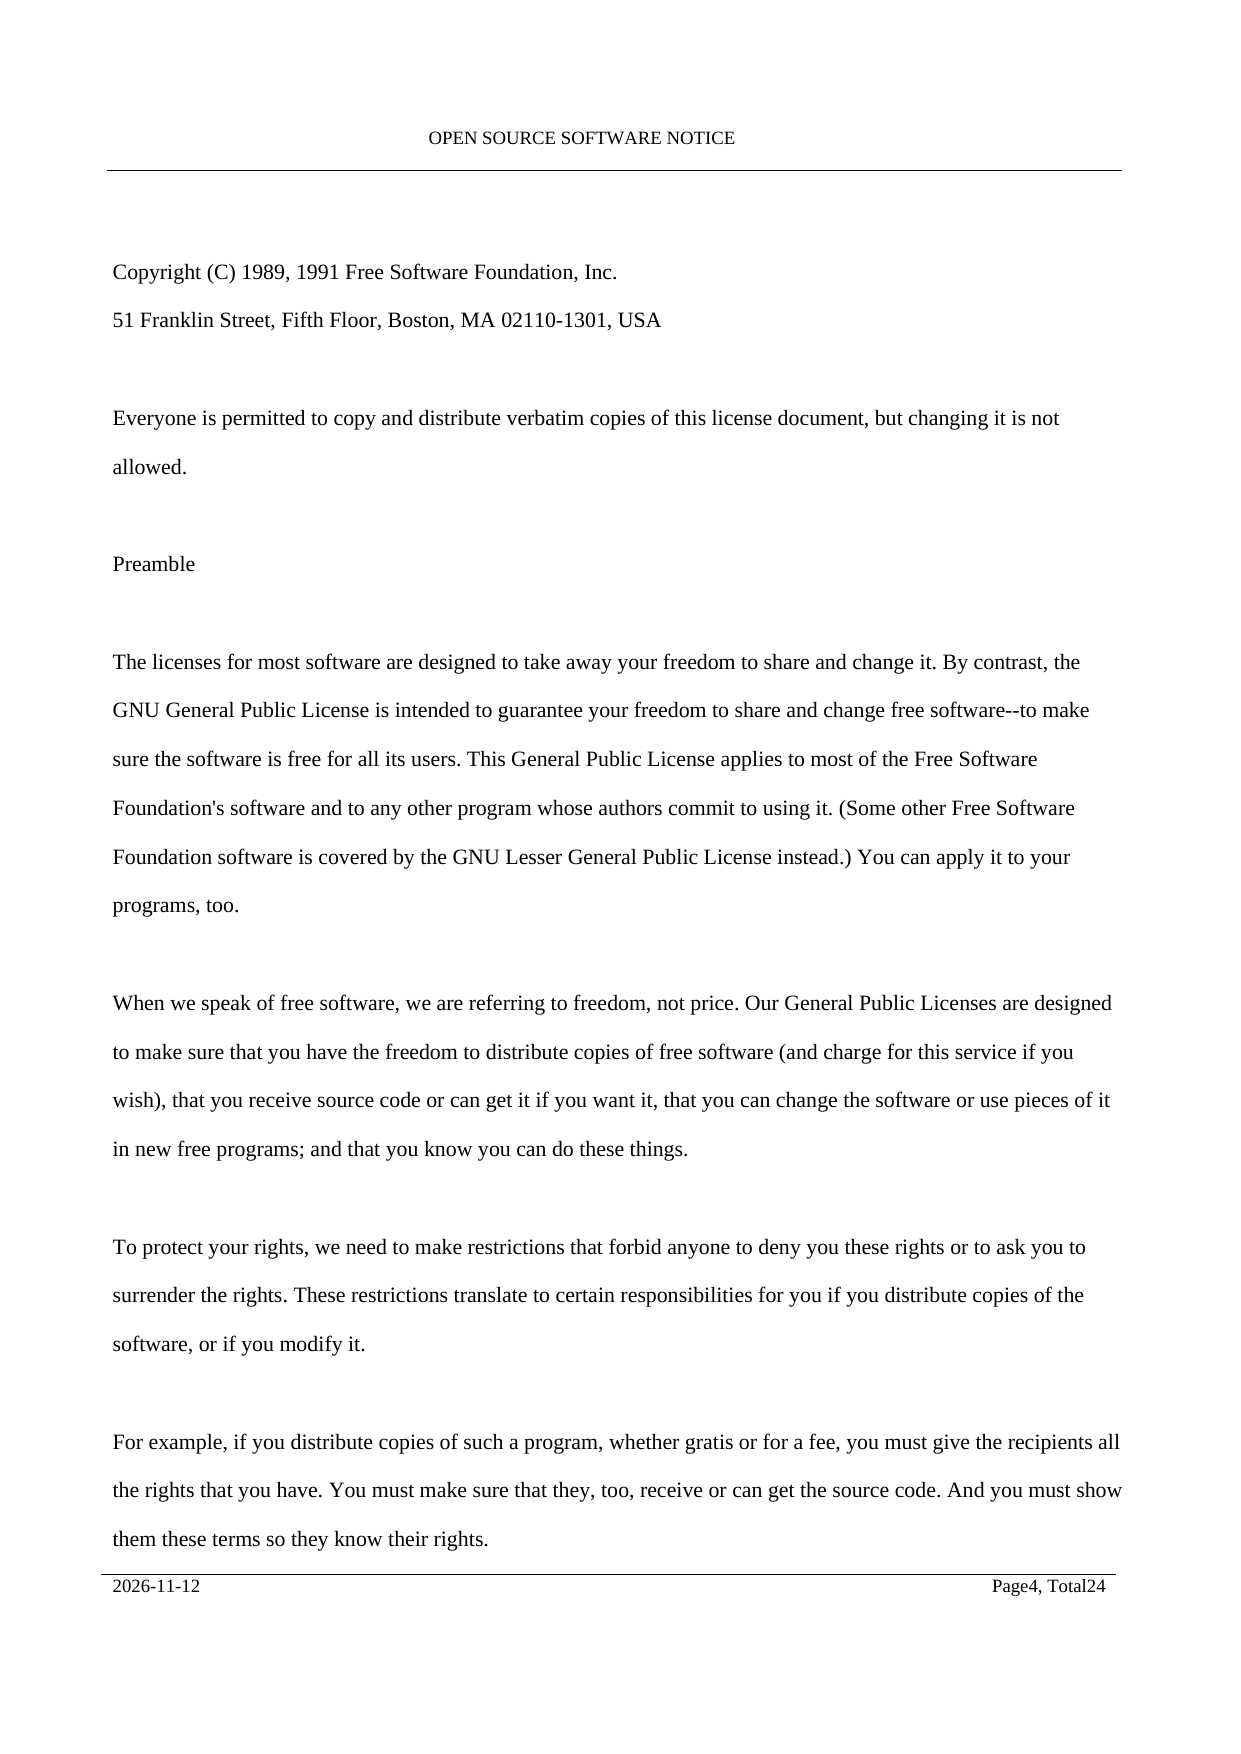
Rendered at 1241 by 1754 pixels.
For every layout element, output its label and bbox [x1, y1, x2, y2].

text [112, 206, 1128, 1555]
